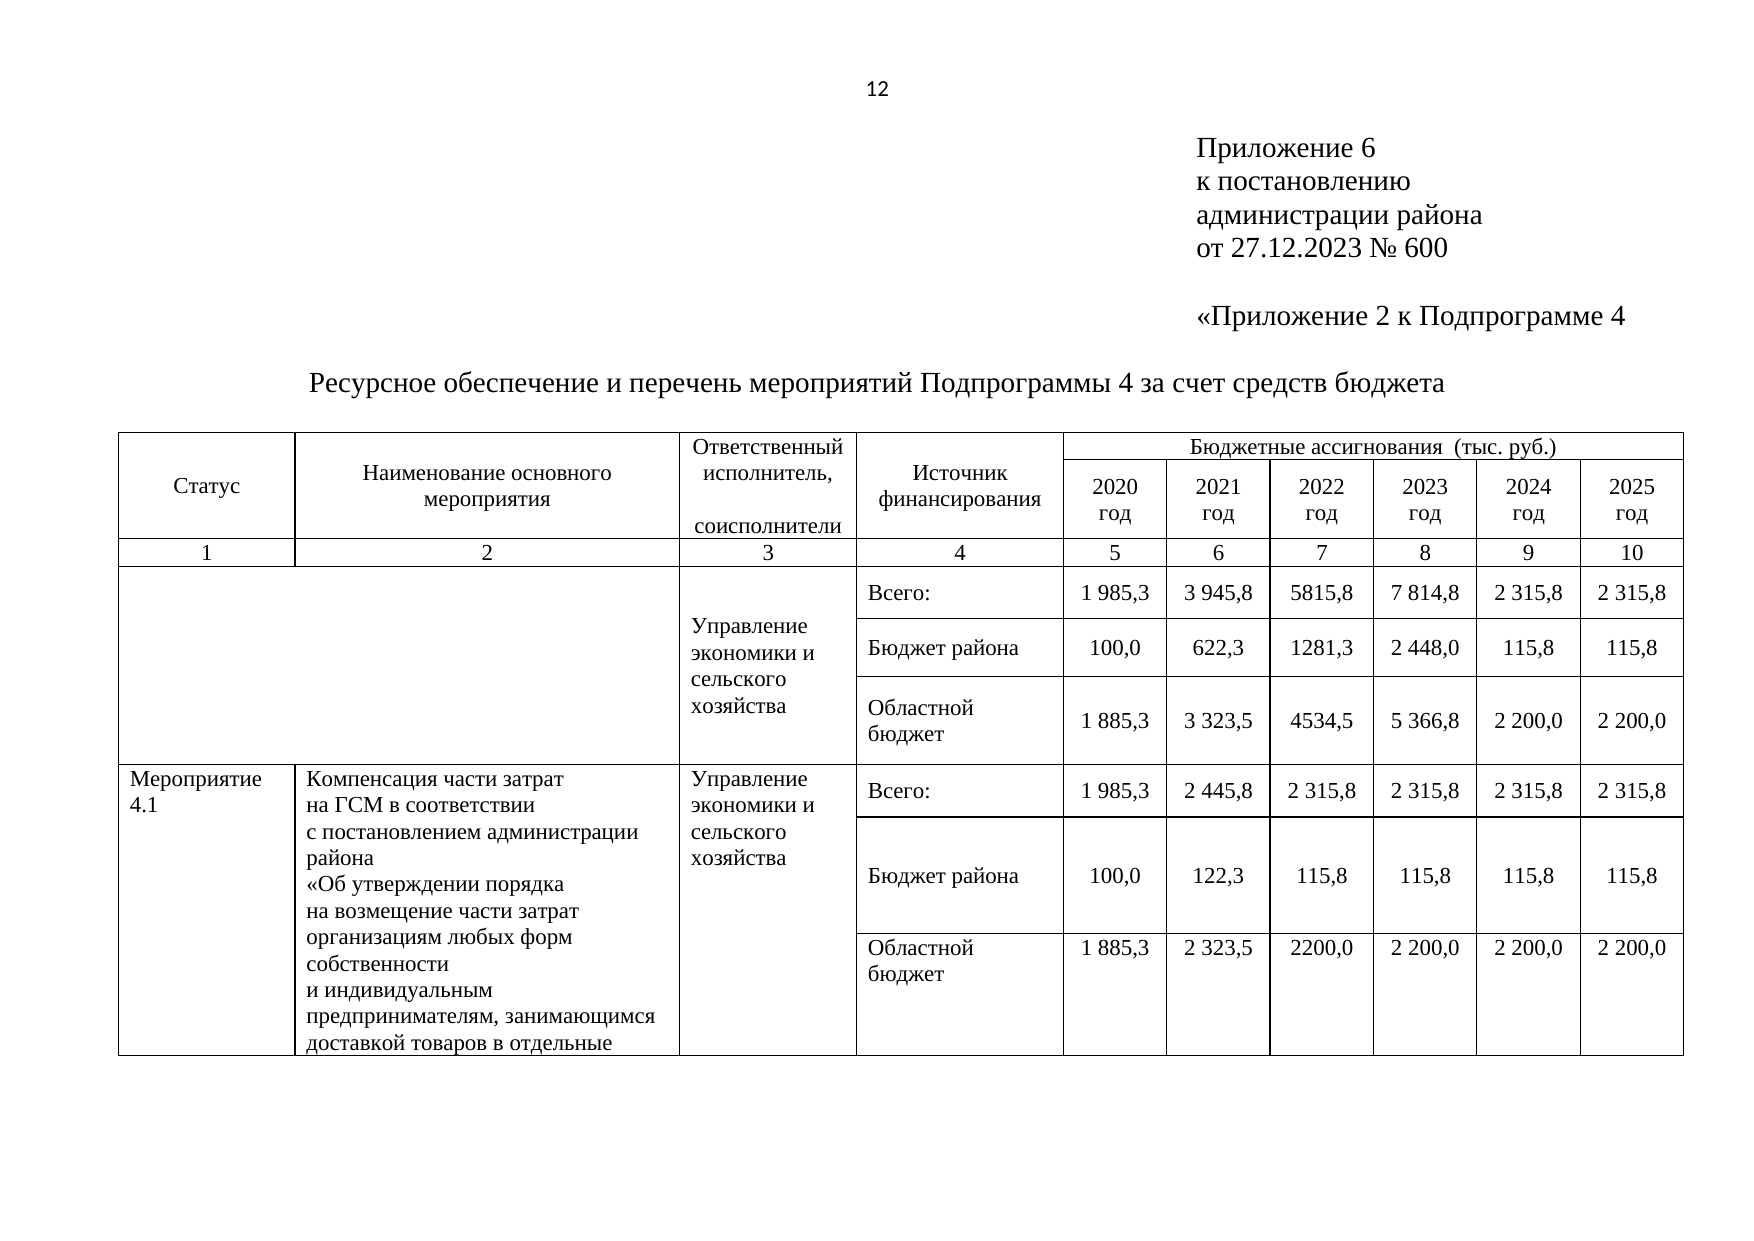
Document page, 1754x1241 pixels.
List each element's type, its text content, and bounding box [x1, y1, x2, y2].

table_header Ответственный исполнитель, соисполнители [680, 433, 856, 538]
table_cell 2022 год [1271, 460, 1373, 538]
table_cell 2 200,0 [1581, 677, 1683, 764]
text Ресурсное обеспечение и перечень мероприятий Подпрограммы 4 за счет средств бюджета [118, 365, 1636, 398]
table_header Наименование основного мероприятия [296, 433, 679, 538]
table_cell Всего: [857, 567, 1063, 618]
table_cell 2 200,0 [1477, 677, 1580, 764]
table_cell 3 323,5 [1167, 677, 1269, 764]
table_cell Мероприятие 4.1 [119, 765, 294, 1055]
table_cell 1 985,3 [1064, 765, 1166, 816]
text администрации района [1122, 197, 1636, 231]
table_cell 2 315,8 [1271, 765, 1373, 816]
table_cell Областной бюджет [857, 934, 1063, 1055]
table_cell 2 200,0 [1374, 934, 1476, 1055]
table_cell 622,3 [1167, 619, 1269, 676]
table_cell Управление экономики и сельского хозяйства [680, 765, 856, 1055]
table_cell 1 985,3 [1064, 567, 1166, 618]
table_cell 3 [680, 539, 856, 566]
table_cell 115,8 [1477, 818, 1580, 933]
table_cell Бюджет района [857, 619, 1063, 676]
table_cell 1 [119, 539, 294, 566]
table_cell 1 885,3 [1064, 934, 1166, 1055]
table_cell 4534,5 [1271, 677, 1373, 764]
table_cell 6 [1167, 539, 1269, 566]
table_cell 2020 год [1064, 460, 1166, 538]
table_cell 4 [857, 539, 1063, 566]
table_cell 100,0 [1064, 818, 1166, 933]
table_cell Бюджет района [857, 818, 1063, 933]
table_cell [119, 567, 679, 764]
table_cell 1281,3 [1271, 619, 1373, 676]
table_header Бюджетные ассигнования (тыс. руб.) [1064, 433, 1683, 459]
table_cell Компенсация части затрат на ГСМ в соответствии с постановлением администрации района «Об утверждении порядка на возмещение части затрат организациям любых форм собственности и индивидуальным предпринимателям, занимающимся доставкой товаров в отдельные сельские населенные пункты Череповецкого муниципального района» [296, 765, 679, 1055]
table_cell 5 366,8 [1374, 677, 1476, 764]
table_cell 2 315,8 [1477, 567, 1580, 618]
table_cell 9 [1477, 539, 1580, 566]
table_cell 10 [1581, 539, 1683, 566]
table_cell 5 [1064, 539, 1166, 566]
table_cell 2 315,8 [1374, 765, 1476, 816]
table_cell 115,8 [1581, 619, 1683, 676]
table_cell 3 945,8 [1167, 567, 1269, 618]
table_cell 8 [1374, 539, 1476, 566]
table_cell 2 323,5 [1167, 934, 1269, 1055]
text «Приложение 2 к Подпрограмме 4 [1122, 298, 1636, 331]
table_cell 2 200,0 [1581, 934, 1683, 1055]
table_cell Всего: [857, 765, 1063, 816]
text к постановлению [1122, 163, 1636, 197]
table_cell Областной бюджет [857, 677, 1063, 764]
table_cell 2 445,8 [1167, 765, 1269, 816]
table_cell 115,8 [1271, 818, 1373, 933]
table_cell 2 315,8 [1581, 765, 1683, 816]
table_cell 115,8 [1581, 818, 1683, 933]
table_cell 115,8 [1477, 619, 1580, 676]
table_cell 100,0 [1064, 619, 1166, 676]
table_header Источник финансирования [857, 433, 1063, 538]
table_cell 2021 год [1167, 460, 1269, 538]
table_cell 1 885,3 [1064, 677, 1166, 764]
table_cell 2 [296, 539, 679, 566]
table_cell 5815,8 [1271, 567, 1373, 618]
table_cell 2 200,0 [1477, 934, 1580, 1055]
table_cell 7 814,8 [1374, 567, 1476, 618]
table_cell 2200,0 [1271, 934, 1373, 1055]
text от 27.12.2023 № 600 [118, 231, 1636, 264]
table_cell Управление экономики и сельского хозяйства [680, 567, 856, 764]
table_cell 115,8 [1374, 818, 1476, 933]
table_cell 7 [1271, 539, 1373, 566]
table_cell 2023 год [1374, 460, 1476, 538]
table_cell 2024 год [1477, 460, 1580, 538]
table_cell 2 315,8 [1477, 765, 1580, 816]
text Приложение 6 [1122, 130, 1636, 163]
table_cell 122,3 [1167, 818, 1269, 933]
table_cell 2025 год [1581, 460, 1683, 538]
table_cell 2 315,8 [1581, 567, 1683, 618]
table_header Статус [119, 433, 294, 538]
table_cell 2 448,0 [1374, 619, 1476, 676]
